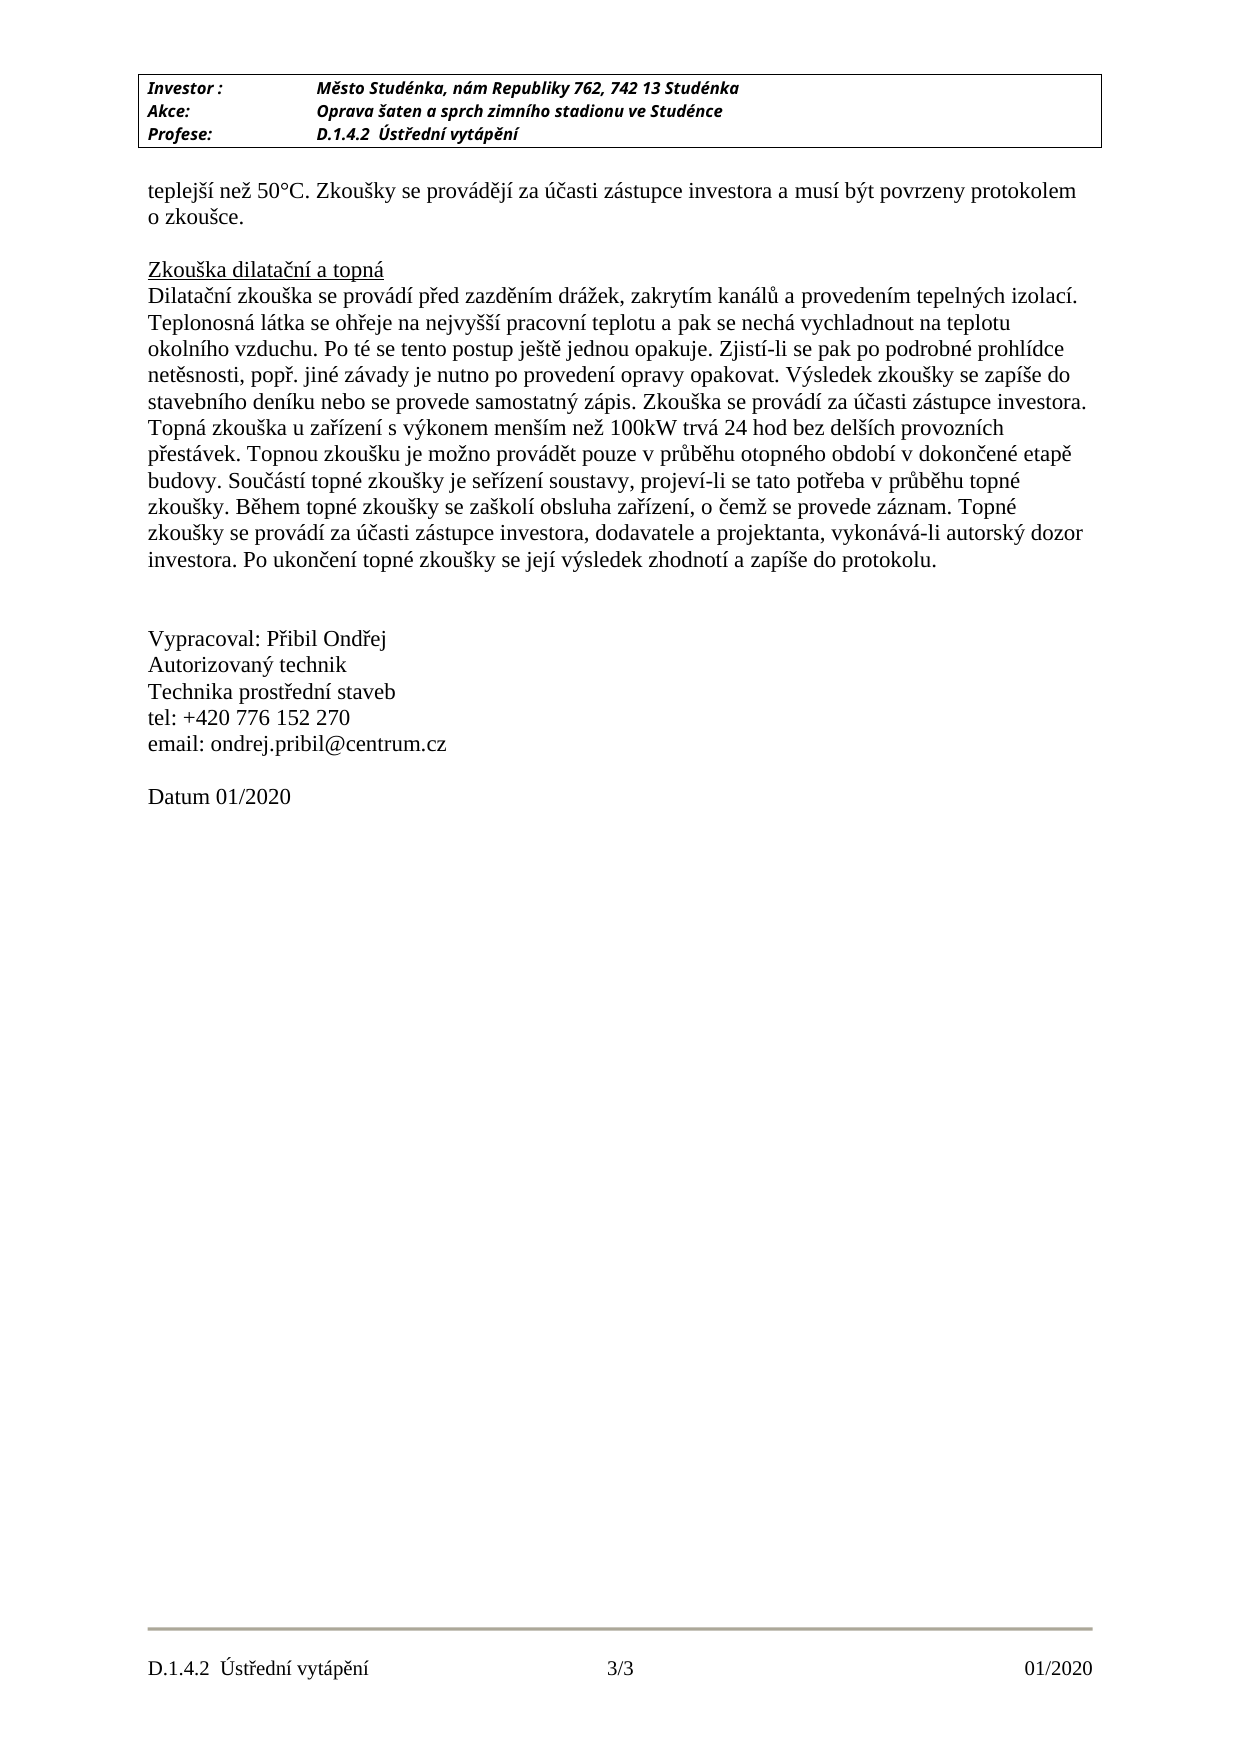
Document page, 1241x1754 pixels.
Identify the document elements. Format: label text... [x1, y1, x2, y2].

text Zkouška dilatační a topná [148, 256, 1093, 282]
text Technika prostřední staveb [148, 678, 1093, 704]
text Topná zkouška u zařízení s výkonem menším než 100kW trvá 24 hod bez delších provozních přestávek. Topnou zkoušku je možno provádět pouze v průběhu otopného období v dokončené etapě budovy. Součástí topné zkoušky je seřízení soustavy, projeví-li se tato potřeba v průběhu topné zkoušky. Během topné zkoušky se zaškolí obsluha zařízení, o čemž se provede záznam. Topné zkoušky se provádí za účasti zástupce investora, dodavatele a projektanta, vykonává-li autorský dozor investora. Po ukončení topné zkoušky se její výsledek zhodnotí a zapíše do protokolu. [148, 414, 1093, 572]
text Dilatační zkouška se provádí před zazděním drážek, zakrytím kanálů a provedením tepelných izolací. Teplonosná látka se ohřeje na nejvyšší pracovní teplotu a pak se nechá vychladnout na teplotu okolního vzduchu. Po té se tento postup ještě jednou opakuje. Zjistí-li se pak po podrobné prohlídce netěsnosti, popř. jiné závady je nutno po provedení opravy opakovat. Výsledek zkoušky se zapíše do stavebního deníku nebo se provede samostatný zápis. Zkouška se provádí za účasti zástupce investora. [148, 282, 1093, 414]
text email: ondrej.pribil@centrum.cz [148, 730, 1093, 757]
text Datum 01/2020 [148, 783, 1093, 809]
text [148, 177, 1093, 229]
text Autorizovaný technik [148, 651, 1093, 678]
text Vypracoval: Přibil Ondřej [148, 625, 1093, 651]
text tel: +420 776 152 270 [148, 704, 1093, 730]
